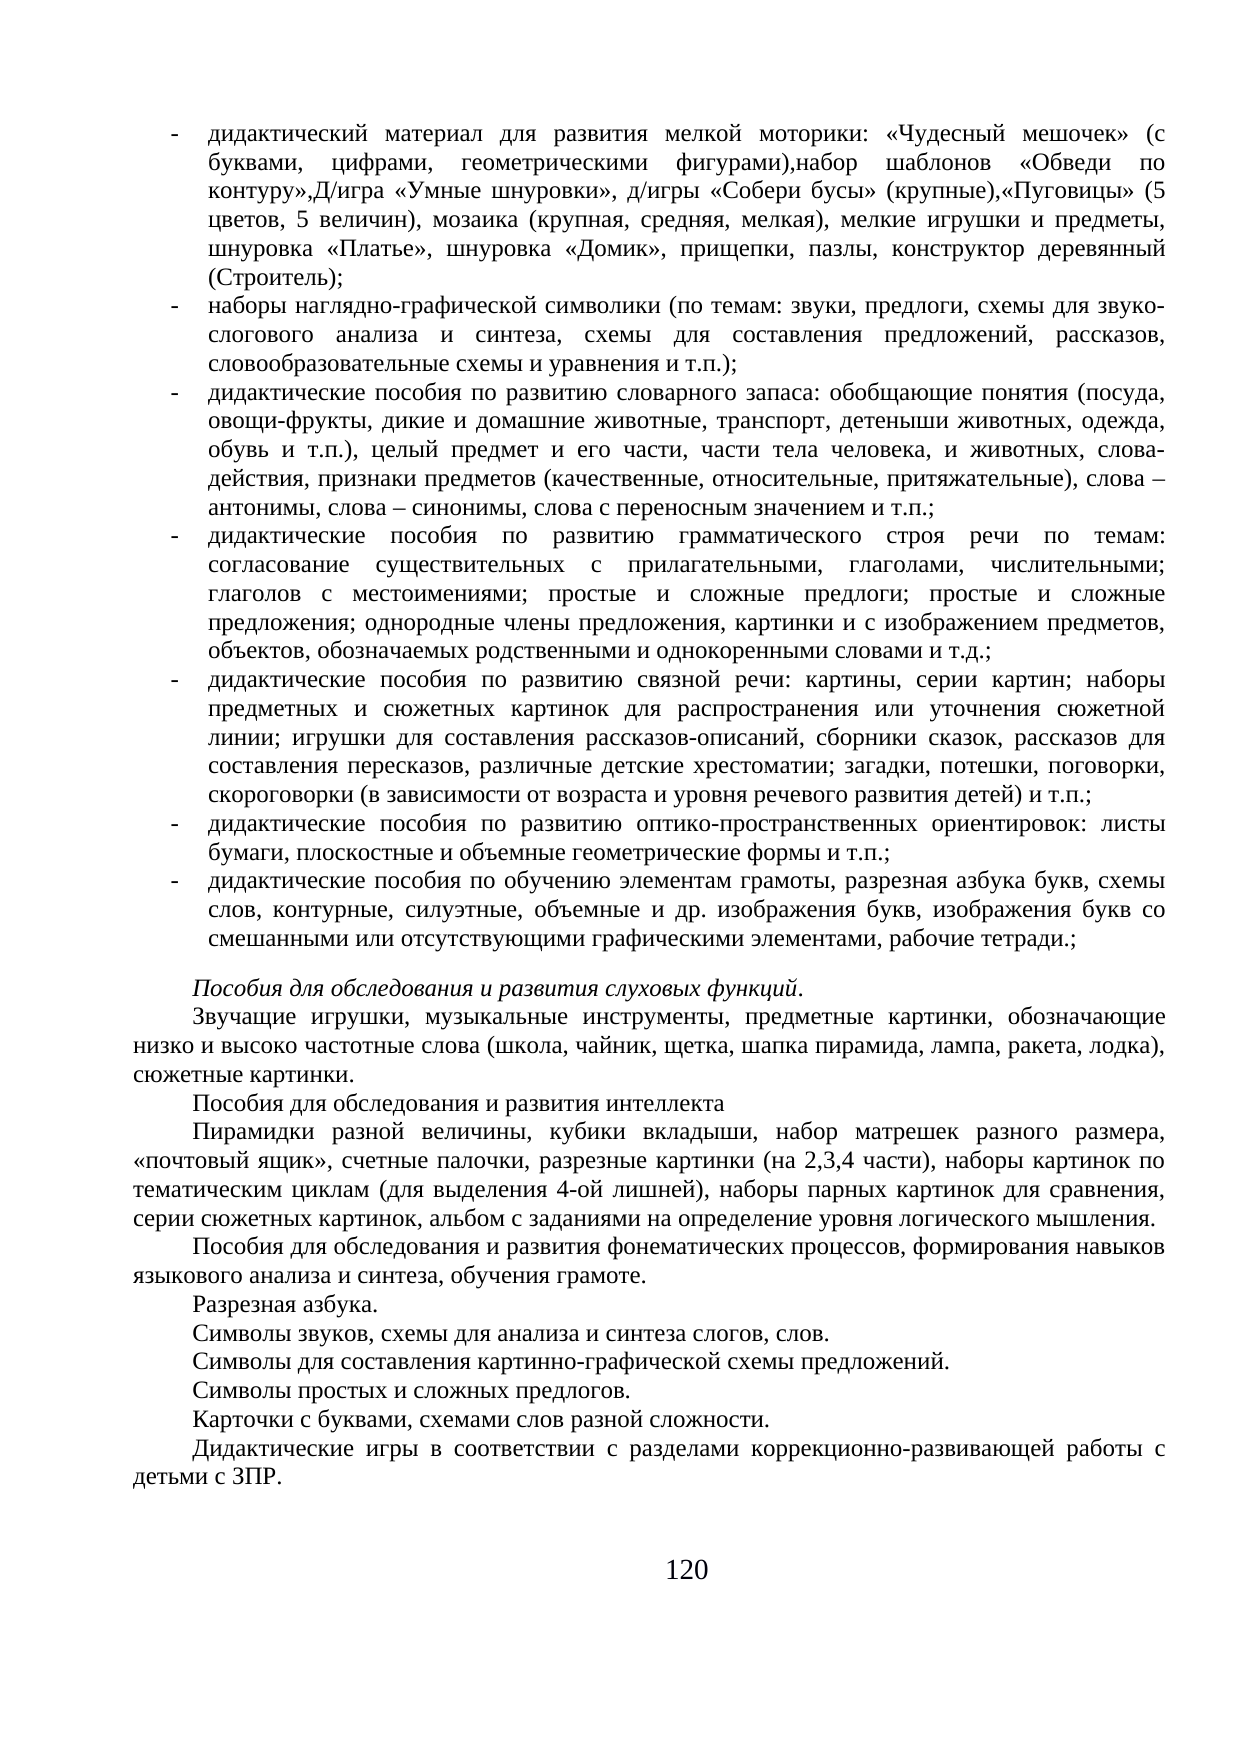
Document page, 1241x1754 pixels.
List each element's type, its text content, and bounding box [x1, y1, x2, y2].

text Пособия для обследования и развития интеллекта [133, 1088, 1166, 1116]
text Символы простых и сложных предлогов. [133, 1375, 1166, 1404]
text Символы для составления картинно-графической схемы предложений. [133, 1346, 1166, 1375]
text Пирамидки разной величины, кубики вкладыши, набор матрешек разного размера, «почтовый ящик», счетные палочки, разрезные картинки (на 2,3,4 части), наборы картинок по тематическим циклам (для выделения 4-ой лишней), наборы парных картинок для сравнения, серии сюжетных картинок, альбом с заданиями на определение уровня логического мышления. [133, 1116, 1166, 1231]
list дидактические пособия по развитию словарного запаса: обобщающие понятия (посуда, овощи-фрукты, дикие и домашние животные, транспорт, детеныши животных, одежда, обувь и т.п.), целый предмет и его части, части тела человека, и животных, слова-действия, признаки предметов (качественные, относительные, притяжательные), слова – антонимы, слова – синонимы, слова с переносным значением и т.п.; [170, 377, 1166, 521]
list дидактические пособия по обучению элементам грамоты, разрезная азбука букв, схемы слов, контурные, силуэтные, объемные и др. изображения букв, изображения букв со смешанными или отсутствующими графическими элементами, рабочие тетради.; [170, 866, 1166, 952]
list дидактические пособия по развитию оптико-пространственных ориентировок: листы бумаги, плоскостные и объемные геометрические формы и т.п.; [170, 808, 1166, 866]
text Дидактические игры в соответствии с разделами коррекционно-развивающей работы с детьми с ЗПР. [133, 1433, 1166, 1490]
text Звучащие игрушки, музыкальные инструменты, предметные картинки, обозначающие низко и высоко частотные слова (школа, чайник, щетка, шапка пирамида, лампа, ракета, лодка), сюжетные картинки. [133, 1001, 1166, 1088]
list дидактические пособия по развитию связной речи: картины, серии картин; наборы предметных и сюжетных картинок для распространения или уточнения сюжетной линии; игрушки для составления рассказов-описаний, сборники сказок, рассказов для составления пересказов, различные детские хрестоматии; загадки, потешки, поговорки, скороговорки (в зависимости от возраста и уровня речевого развития детей) и т.п.; [170, 664, 1166, 808]
text Карточки с буквами, схемами слов разной сложности. [133, 1404, 1166, 1433]
list дидактический материал для развития мелкой моторики: «Чудесный мешочек» (с буквами, цифрами, геометрическими фигурами),набор шаблонов «Обведи по контуру»,Д/игра «Умные шнуровки», д/игры «Собери бусы» (крупные),«Пуговицы» (5 цветов, 5 величин), мозаика (крупная, средняя, мелкая), мелкие игрушки и предметы, шнуровка «Платье», шнуровка «Домик», прищепки, пазлы, конструктор деревянный (Строитель); [170, 118, 1166, 291]
list наборы наглядно-графической символики (по темам: звуки, предлоги, схемы для звуко-слогового анализа и синтеза, схемы для составления предложений, рассказов, словообразовательные схемы и уравнения и т.п.); [170, 291, 1166, 377]
list дидактические пособия по развитию грамматического строя речи по темам: согласование существительных с прилагательными, глаголами, числительными; глаголов с местоимениями; простые и сложные предлоги; простые и сложные предложения; однородные члены предложения, картинки и с изображением предметов, объектов, обозначаемых родственными и однокоренными словами и т.д.; [170, 521, 1166, 664]
text Пособия для обследования и развития слуховых функций. [133, 973, 1166, 1001]
text Пособия для обследования и развития фонематических процессов, формирования навыков языкового анализа и синтеза, обучения грамоте. [133, 1231, 1166, 1289]
text Разрезная азбука. [133, 1289, 1166, 1318]
text Символы звуков, схемы для анализа и синтеза слогов, слов. [133, 1318, 1166, 1346]
